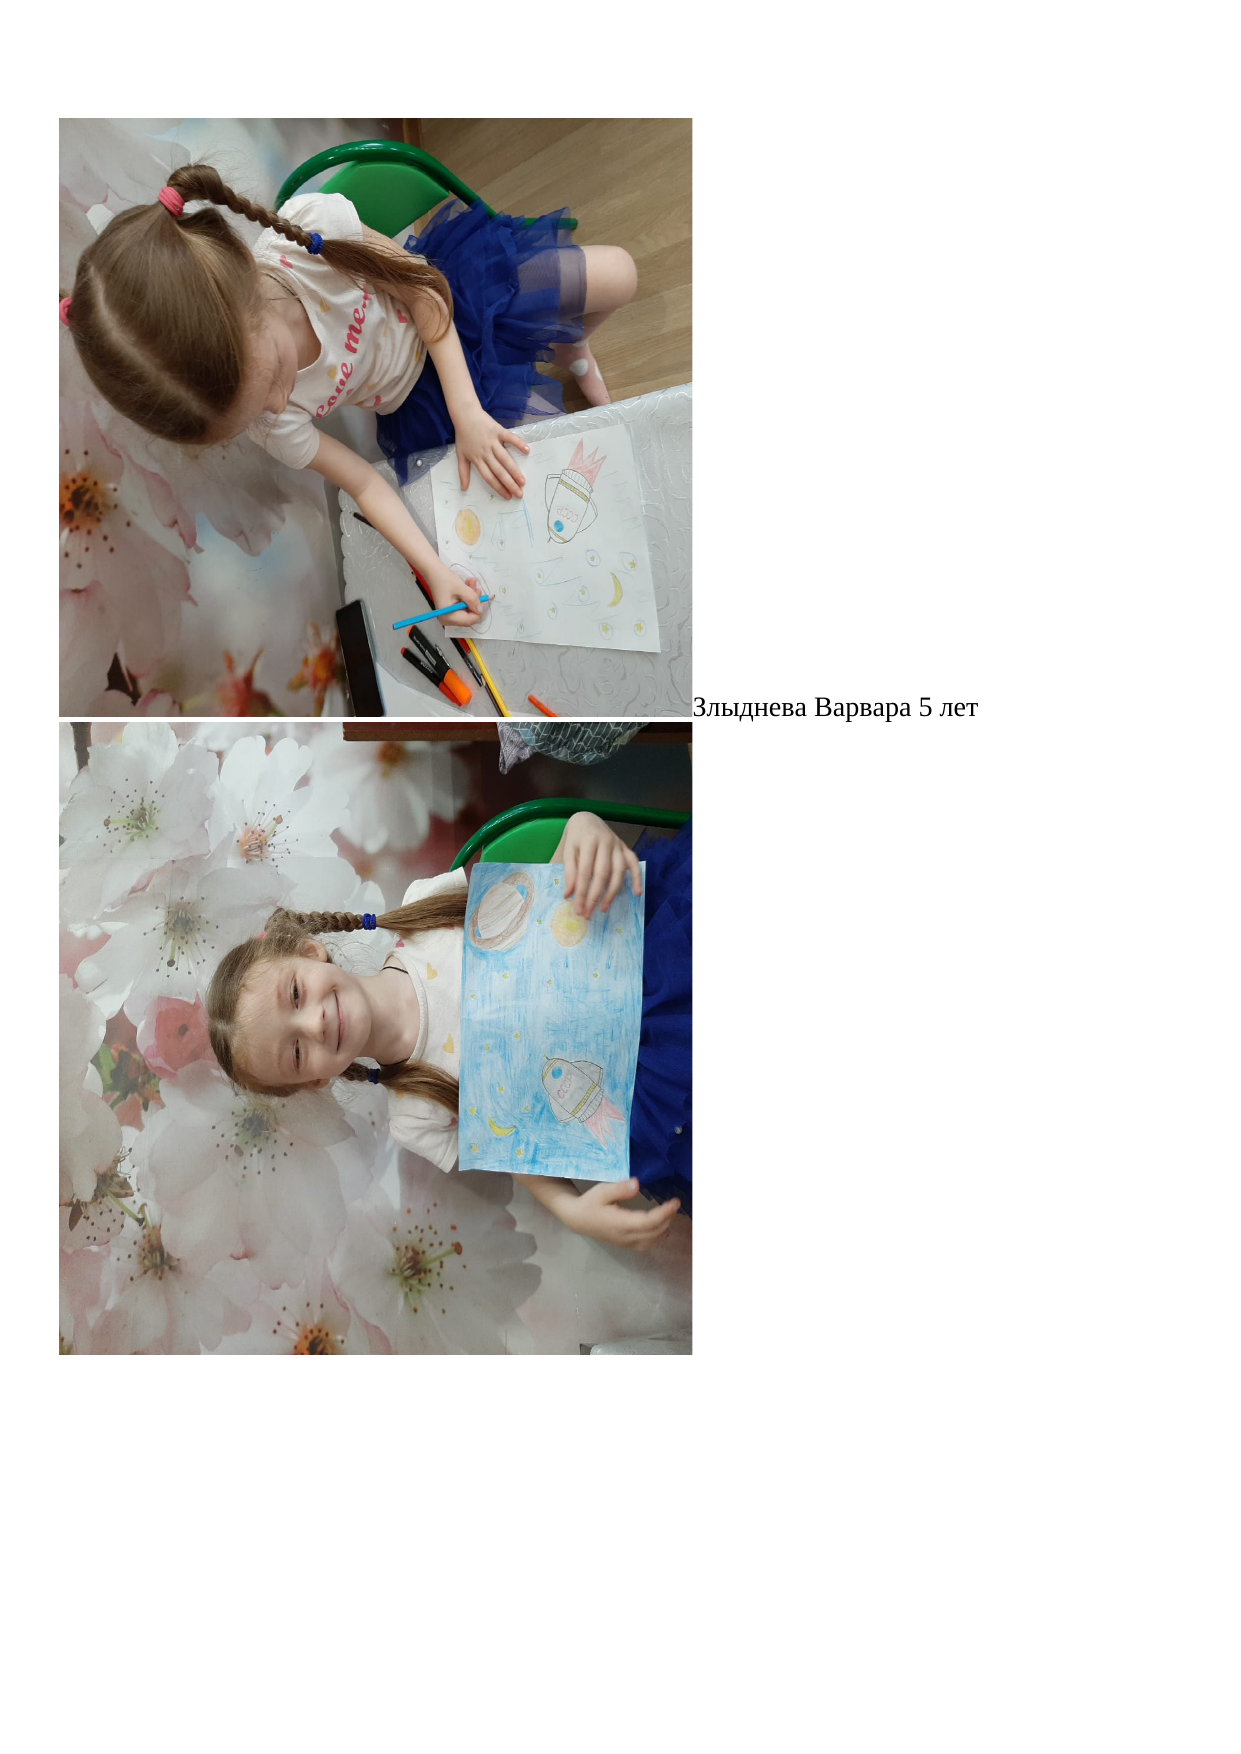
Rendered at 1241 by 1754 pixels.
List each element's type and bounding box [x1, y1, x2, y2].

picture [59, 118, 693, 717]
picture [59, 722, 693, 1355]
text [59, 118, 1152, 1354]
